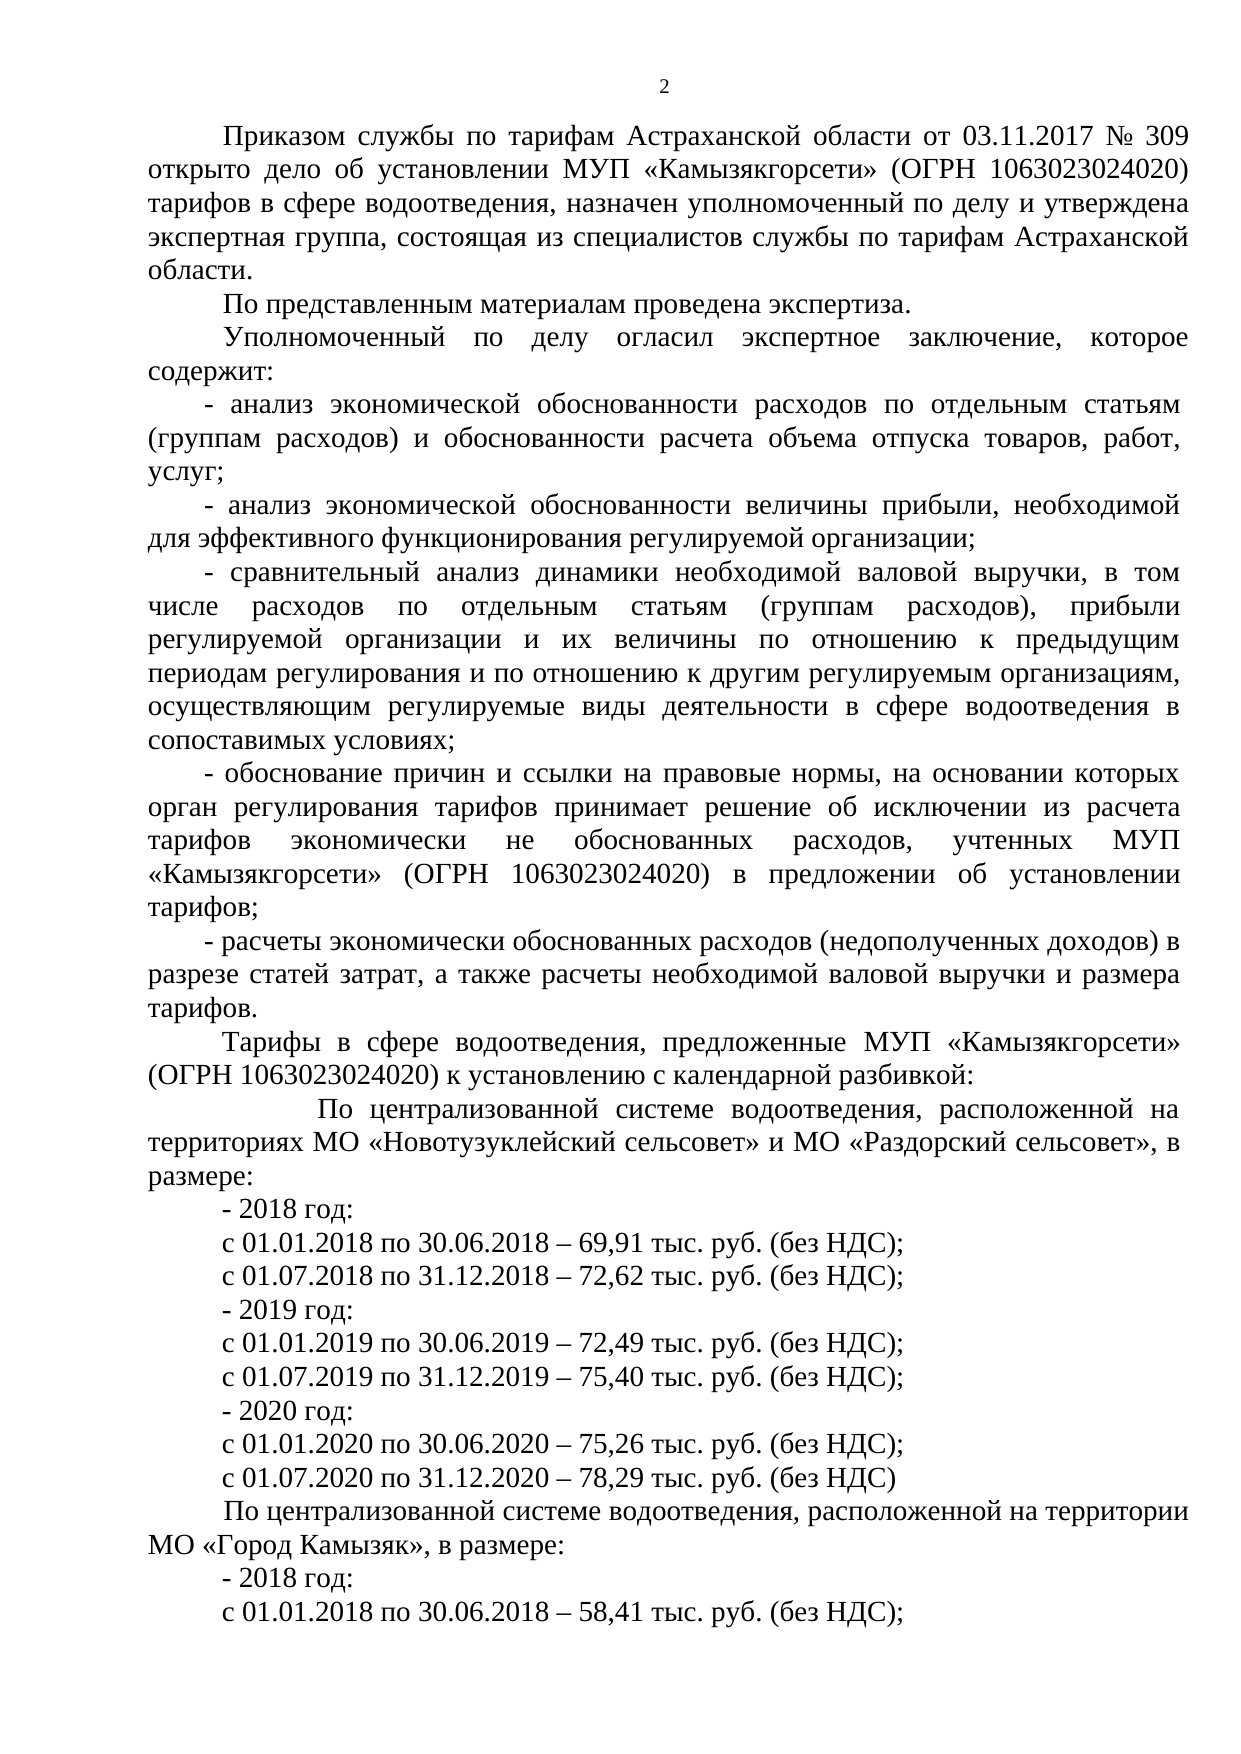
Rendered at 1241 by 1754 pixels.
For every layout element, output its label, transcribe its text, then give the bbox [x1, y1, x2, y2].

text с 01.07.2019 по 31.12.2019 – 75,40 тыс. руб. (без НДС); [148, 1359, 1189, 1393]
text с 01.07.2020 по 31.12.2020 – 78,29 тыс. руб. (без НДС) [148, 1460, 1189, 1493]
text Тарифы в сфере водоотведения, предложенные МУП «Камызякгорсети» (ОГРН 1063023024020) к установлению с календарной разбивкой: [148, 1024, 1181, 1091]
text Приказом службы по тарифам Астраханской области от 03.11.2017 № 309 открыто дело об установлении МУП «Камызякгорсети» (ОГРН 1063023024020) тарифов в сфере водоотведения, назначен уполномоченный по делу и утверждена экспертная группа, состоящая из специалистов службы по тарифам Астраханской области. [148, 118, 1189, 286]
text - 2018 год: [148, 1560, 1181, 1594]
text Уполномоченный по делу огласил экспертное заключение, которое содержит: [148, 319, 1189, 386]
text - анализ экономической обоснованности величины прибыли, необходимой для эффективного функционирования регулируемой организации; [148, 487, 1181, 554]
text с 01.01.2018 по 30.06.2018 – 69,91 тыс. руб. (без НДС); [148, 1225, 1189, 1258]
text - 2018 год: [148, 1191, 1181, 1225]
text По централизованной системе водоотведения, расположенной на территориях МО «Новотузуклейский сельсовет» и МО «Раздорский сельсовет», в размере: [148, 1091, 1181, 1191]
text с 01.01.2020 по 30.06.2020 – 75,26 тыс. руб. (без НДС); [148, 1426, 1189, 1460]
text - 2020 год: [148, 1393, 1181, 1426]
text с 01.01.2019 по 30.06.2019 – 72,49 тыс. руб. (без НДС); [148, 1326, 1189, 1359]
text - сравнительный анализ динамики необходимой валовой выручки, в том числе расходов по отдельным статьям (группам расходов), прибыли регулируемой организации и их величины по отношению к предыдущим периодам регулирования и по отношению к другим регулируемым организациям, осуществляющим регулируемые виды деятельности в сфере водоотведения в сопоставимых условиях; [148, 554, 1181, 755]
text - 2019 год: [148, 1292, 1181, 1326]
text с 01.01.2018 по 30.06.2018 – 58,41 тыс. руб. (без НДС); [148, 1594, 1189, 1627]
text - анализ экономической обоснованности расходов по отдельным статьям (группам расходов) и обоснованности расчета объема отпуска товаров, работ, услуг; [148, 386, 1181, 487]
text с 01.07.2018 по 31.12.2018 – 72,62 тыс. руб. (без НДС); [148, 1258, 1189, 1292]
text По централизованной системе водоотведения, расположенной на территории МО «Город Камызяк», в размере: [148, 1493, 1189, 1560]
text По представленным материалам проведена экспертиза. [148, 286, 1189, 319]
text - расчеты экономически обоснованных расходов (недополученных доходов) в разрезе статей затрат, а также расчеты необходимой валовой выручки и размера тарифов. [148, 923, 1181, 1024]
text - обоснование причин и ссылки на правовые нормы, на основании которых орган регулирования тарифов принимает решение об исключении из расчета тарифов экономически не обоснованных расходов, учтенных МУП «Камызякгорсети» (ОГРН 1063023024020) в предложении об установлении тарифов; [148, 755, 1181, 923]
